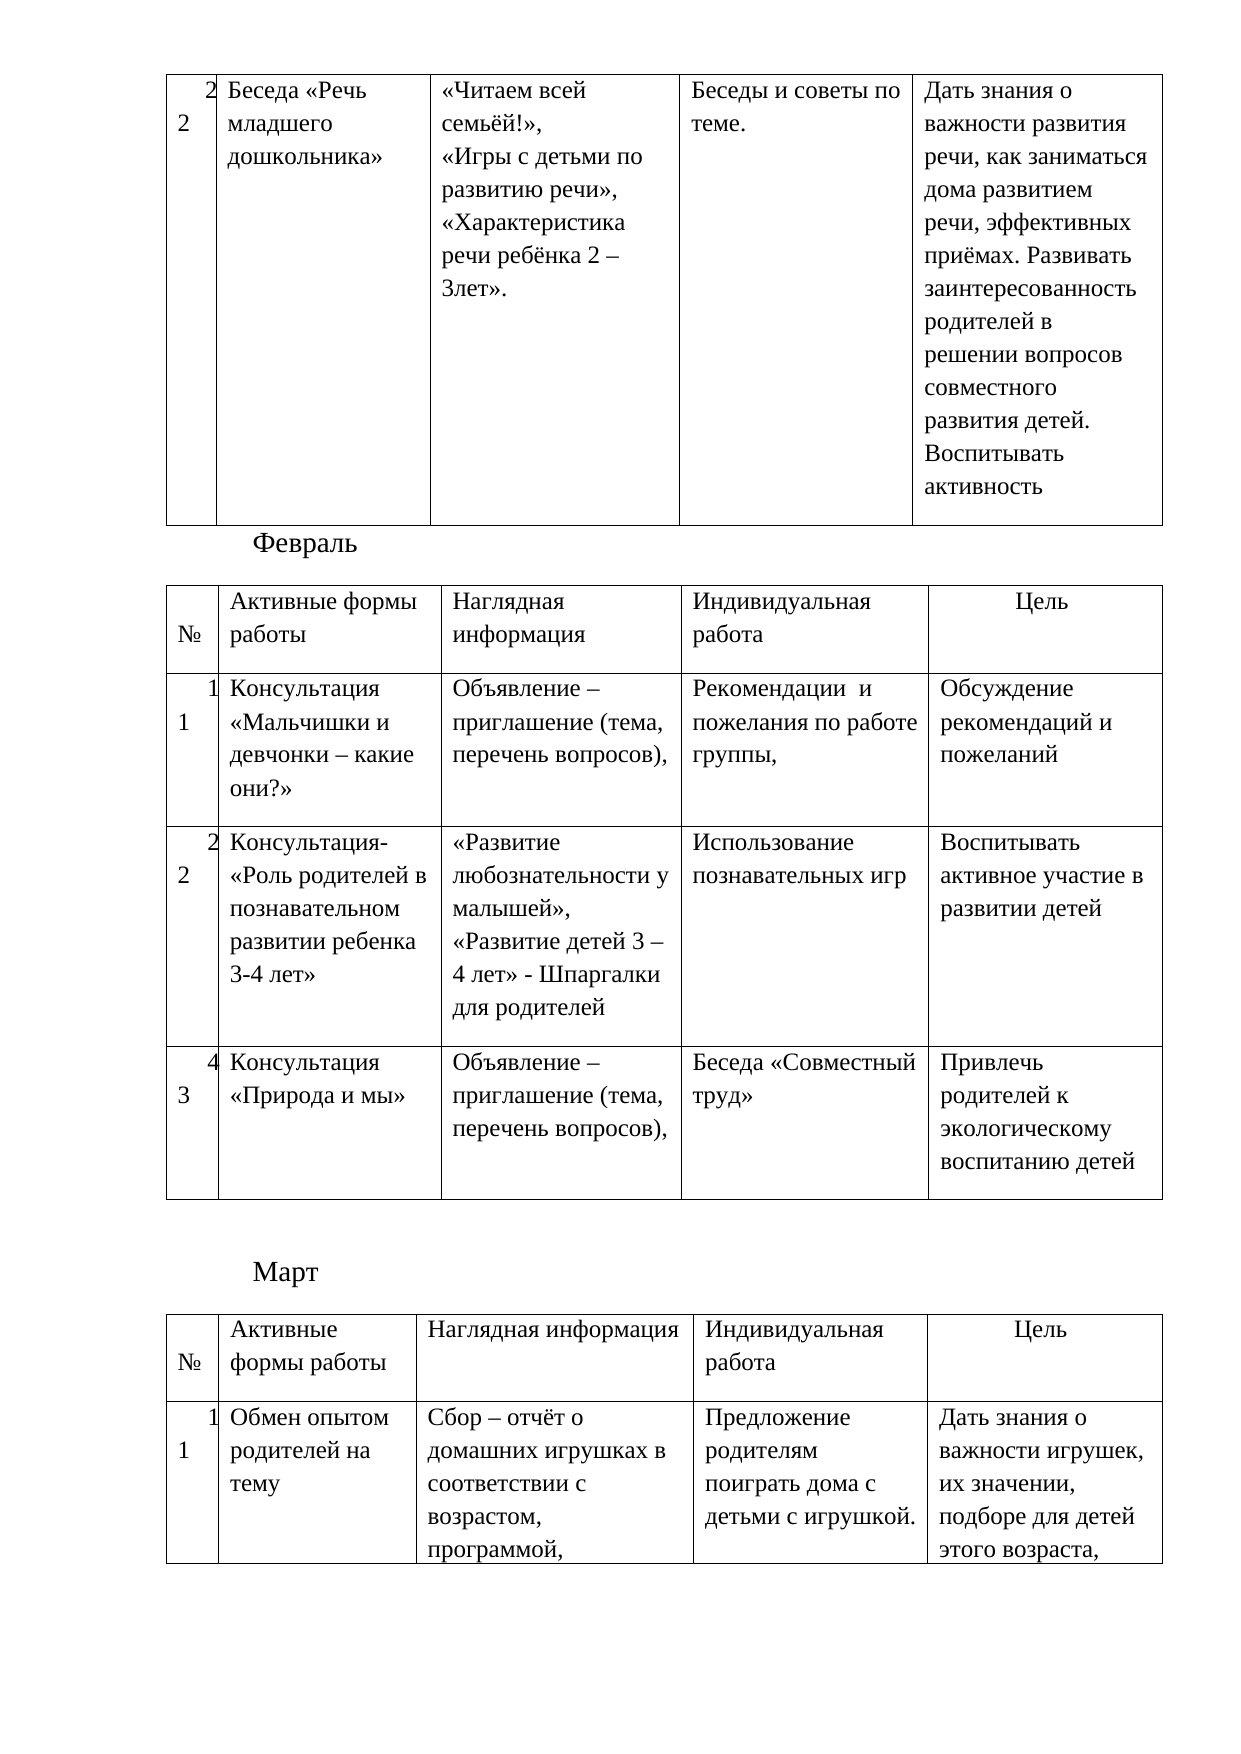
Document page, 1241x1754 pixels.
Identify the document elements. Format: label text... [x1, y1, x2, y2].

table_cell Воспитывать активное участие в развитии детей [929, 827, 1162, 1046]
table_cell Беседа «Совместный труд» [682, 1047, 928, 1199]
table_cell Консультация «Природа и мы» [219, 1047, 441, 1199]
table_header № [167, 586, 218, 672]
table_header Активные формы работы [219, 1315, 416, 1401]
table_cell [219, 1402, 416, 1563]
text Март [177, 1254, 1152, 1288]
table_cell Беседы и советы по теме. [680, 75, 912, 524]
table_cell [417, 1402, 693, 1563]
table_header Индивидуальная работа [694, 1315, 927, 1401]
table_cell 11 [167, 674, 218, 826]
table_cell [694, 1402, 927, 1563]
table_cell Привлечь родителей к экологическому воспитанию детей [929, 1047, 1162, 1199]
table_cell Обсуждение рекомендаций и пожеланий [929, 674, 1162, 826]
table_cell Дать знания о важности развития речи, как заниматься дома развитием речи, эффективных приёмах. Развивать заинтересованность родителей в решении вопросов совместного развития детей. Воспитывать активность [913, 75, 1162, 524]
table_cell 22 [167, 75, 216, 524]
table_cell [928, 1402, 1162, 1563]
table_header Наглядная информация [442, 586, 681, 672]
table_cell «Читаем всей семьёй!», «Игры с детьми по развитию речи», «Характеристика речи ребёнка 2 – 3лет». [431, 75, 679, 524]
table_cell Объявление – приглашение (тема, перечень вопросов), [442, 674, 681, 826]
table_header Цель [929, 586, 1162, 672]
table_header Индивидуальная работа [682, 586, 928, 672]
table_header Наглядная информация [417, 1315, 693, 1401]
table_header Цель [928, 1315, 1162, 1401]
table_cell 11 [167, 1402, 218, 1563]
table_cell Использование познавательных игр [682, 827, 928, 1046]
table_header Активные формы работы [219, 586, 441, 672]
table_cell 22 [167, 827, 218, 1046]
table_cell «Развитие любознательности у малышей», «Развитие детей 3 – 4 лет» - Шпаргалки для родителей [442, 827, 681, 1046]
text Февраль [177, 526, 1152, 559]
table_cell 43 [167, 1047, 218, 1199]
table_cell Объявление – приглашение (тема, перечень вопросов), [442, 1047, 681, 1199]
table_cell Беседа «Речь младшего дошкольника» [217, 75, 430, 524]
table_cell Консультация- «Роль родителей в познавательном развитии ребенка 3-4 лет» [219, 827, 441, 1046]
table_header № [167, 1315, 218, 1401]
table_cell Рекомендации и пожелания по работе группы, [682, 674, 928, 826]
table_cell Консультация «Мальчишки и девчонки – какие они?» [219, 674, 441, 826]
